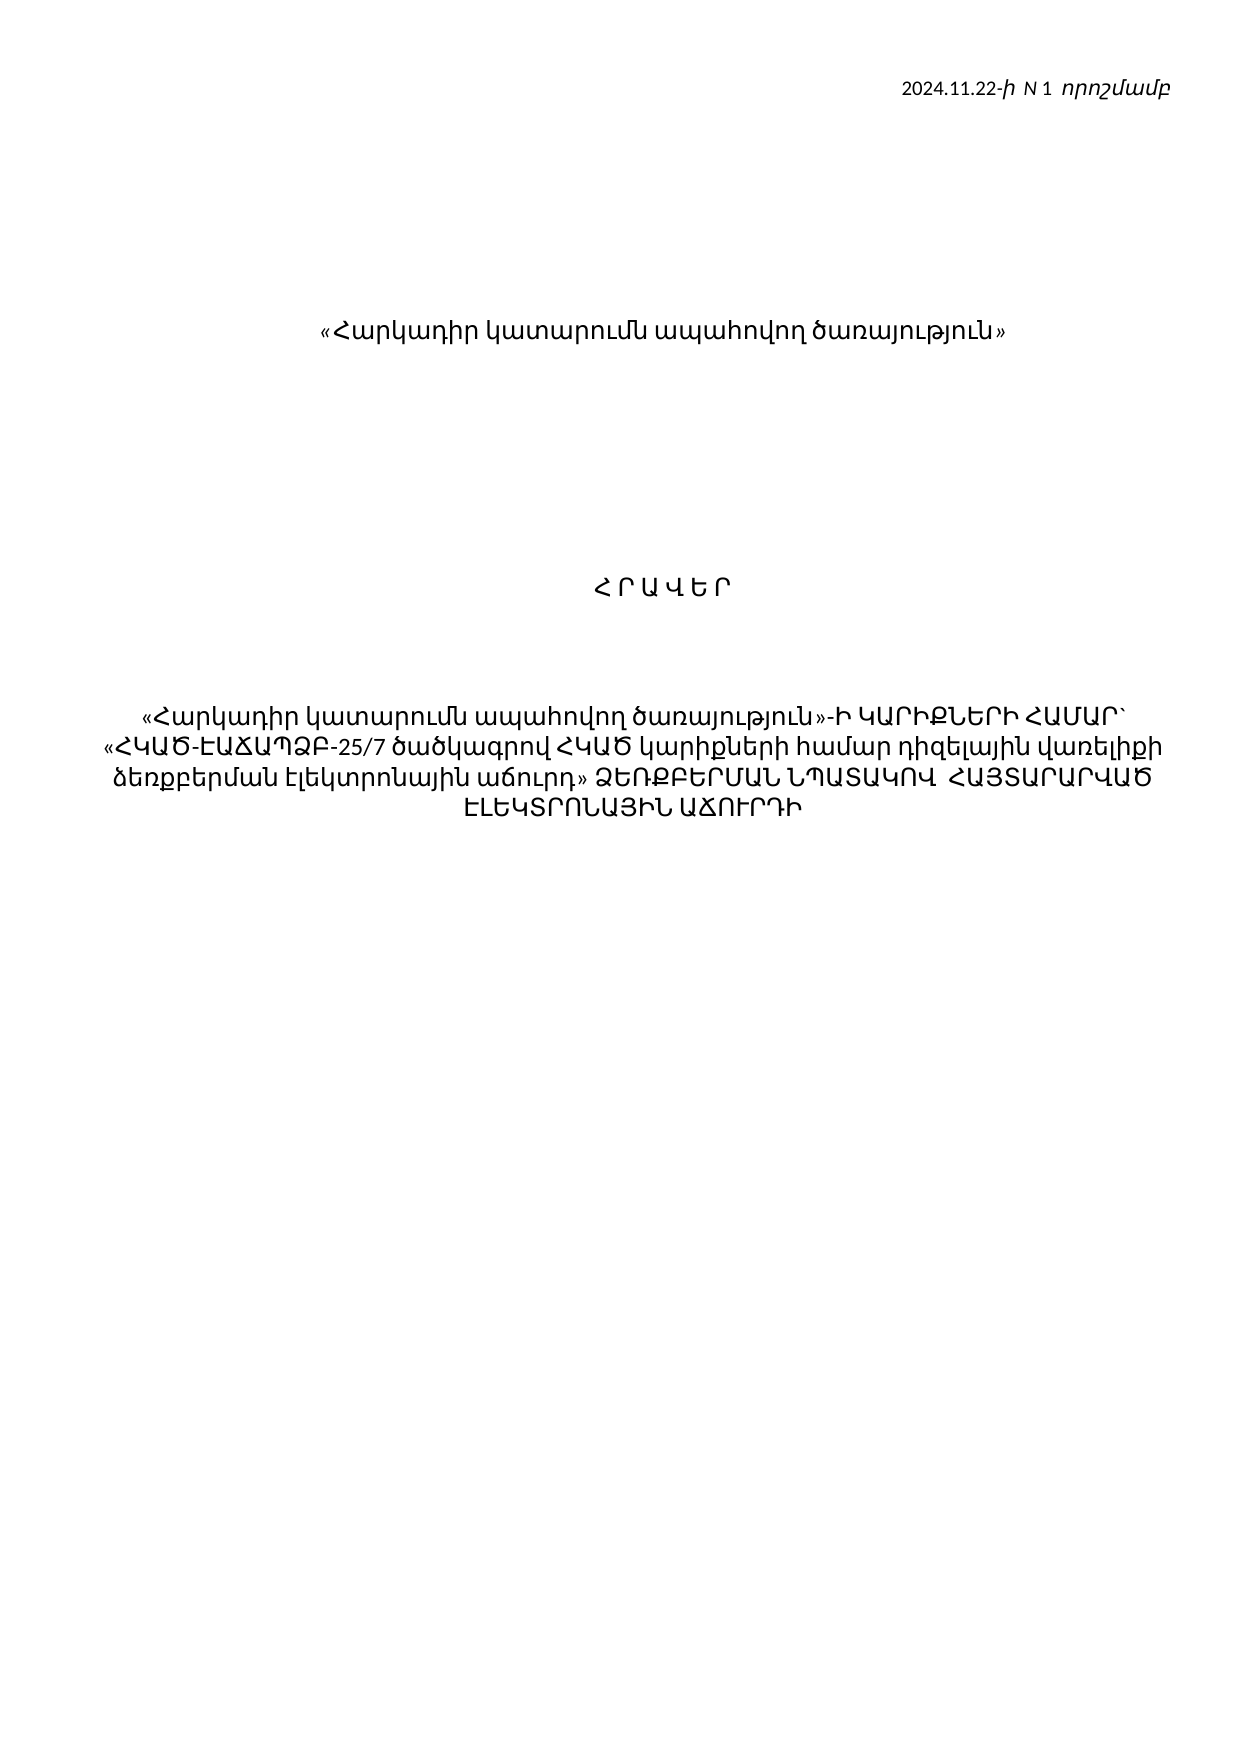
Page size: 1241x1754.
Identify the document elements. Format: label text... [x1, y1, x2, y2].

text 2024.11.22 -ի N 1 որոշմամբ [94, 75, 1171, 100]
text «Հարկադիր կատարումն ապահովող ծառայություն»-Ի ԿԱՐԻՔՆԵՐԻ ՀԱՄԱՐ` «ՀԿԱԾ-ԷԱՃԱՊՁԲ-25/7 ծածկագրով ՀԿԱԾ կարիքների համար դիզելային վառելիքի ձեռքբերման էլեկտրոնային աճուրդ» ՁԵՌՔԲԵՐՄԱՆ ՆՊԱՏԱԿՈՎ ՀԱՅՏԱՐԱՐՎԱԾ ԷԼԵԿՏՐՈՆԱՅԻՆ ԱՃՈՒՐԴԻ [94, 701, 1172, 823]
text Հ Ր Ա Վ Ե Ր [94, 572, 1172, 602]
text « Հարկադիր կատարումն ապահովող ծառայություն» [94, 316, 1172, 346]
